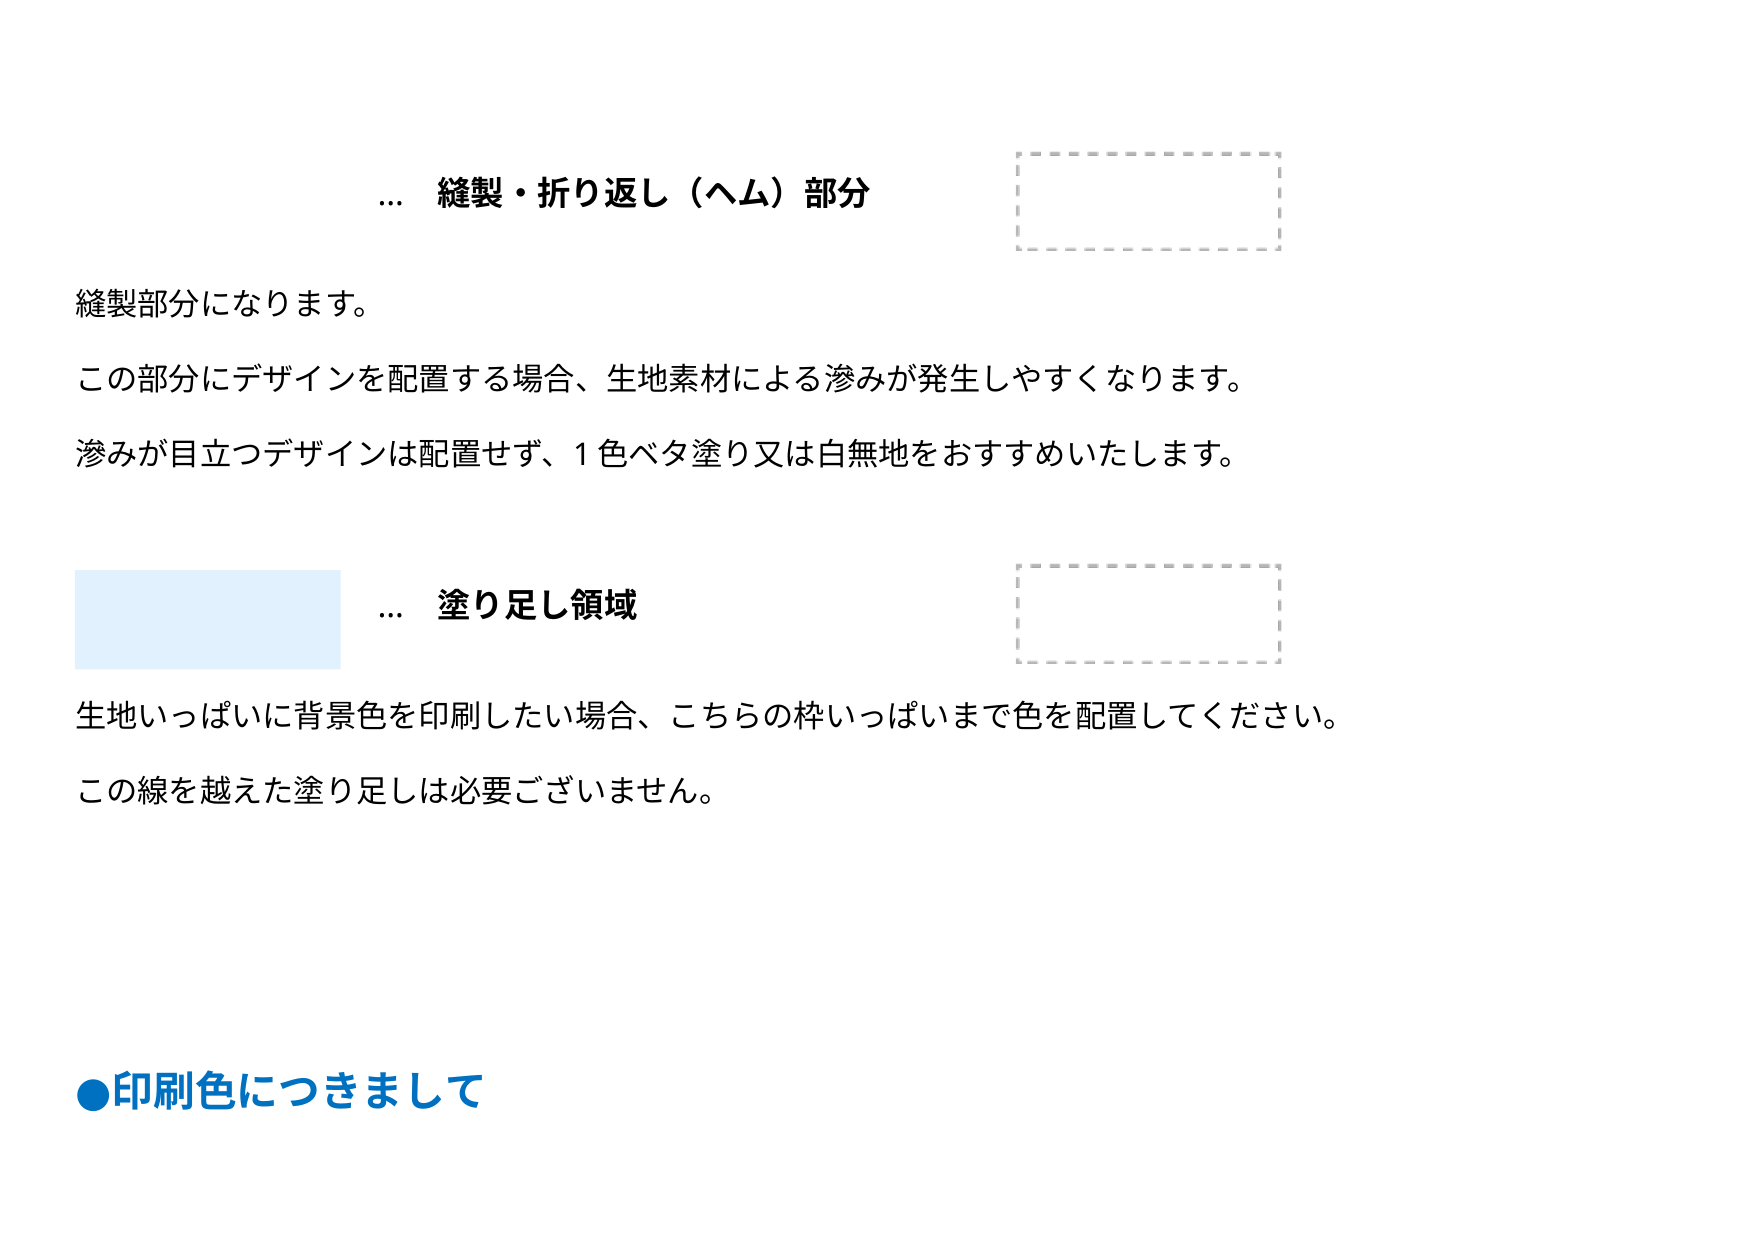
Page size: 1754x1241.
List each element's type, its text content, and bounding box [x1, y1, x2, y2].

text 滲みが目立つデザインは配置せず、1色ベタ塗り又は白無地をおすすめいたします。 [75, 414, 1679, 489]
picture [1015, 563, 1282, 664]
text 縫製部分になります。 [75, 264, 1679, 339]
text この線を越えた塗り足しは必要ございません。 [75, 751, 1679, 826]
text この部分にデザインを配置する場合、生地素材による滲みが発生しやすくなります。 [75, 339, 1679, 414]
text 生地いっぱいに背景色を印刷したい場合、こちらの枠いっぱいまで色を配置してください。 [75, 676, 1679, 751]
text ●印刷色につきまして [75, 1051, 1679, 1126]
picture [1015, 151, 1282, 251]
